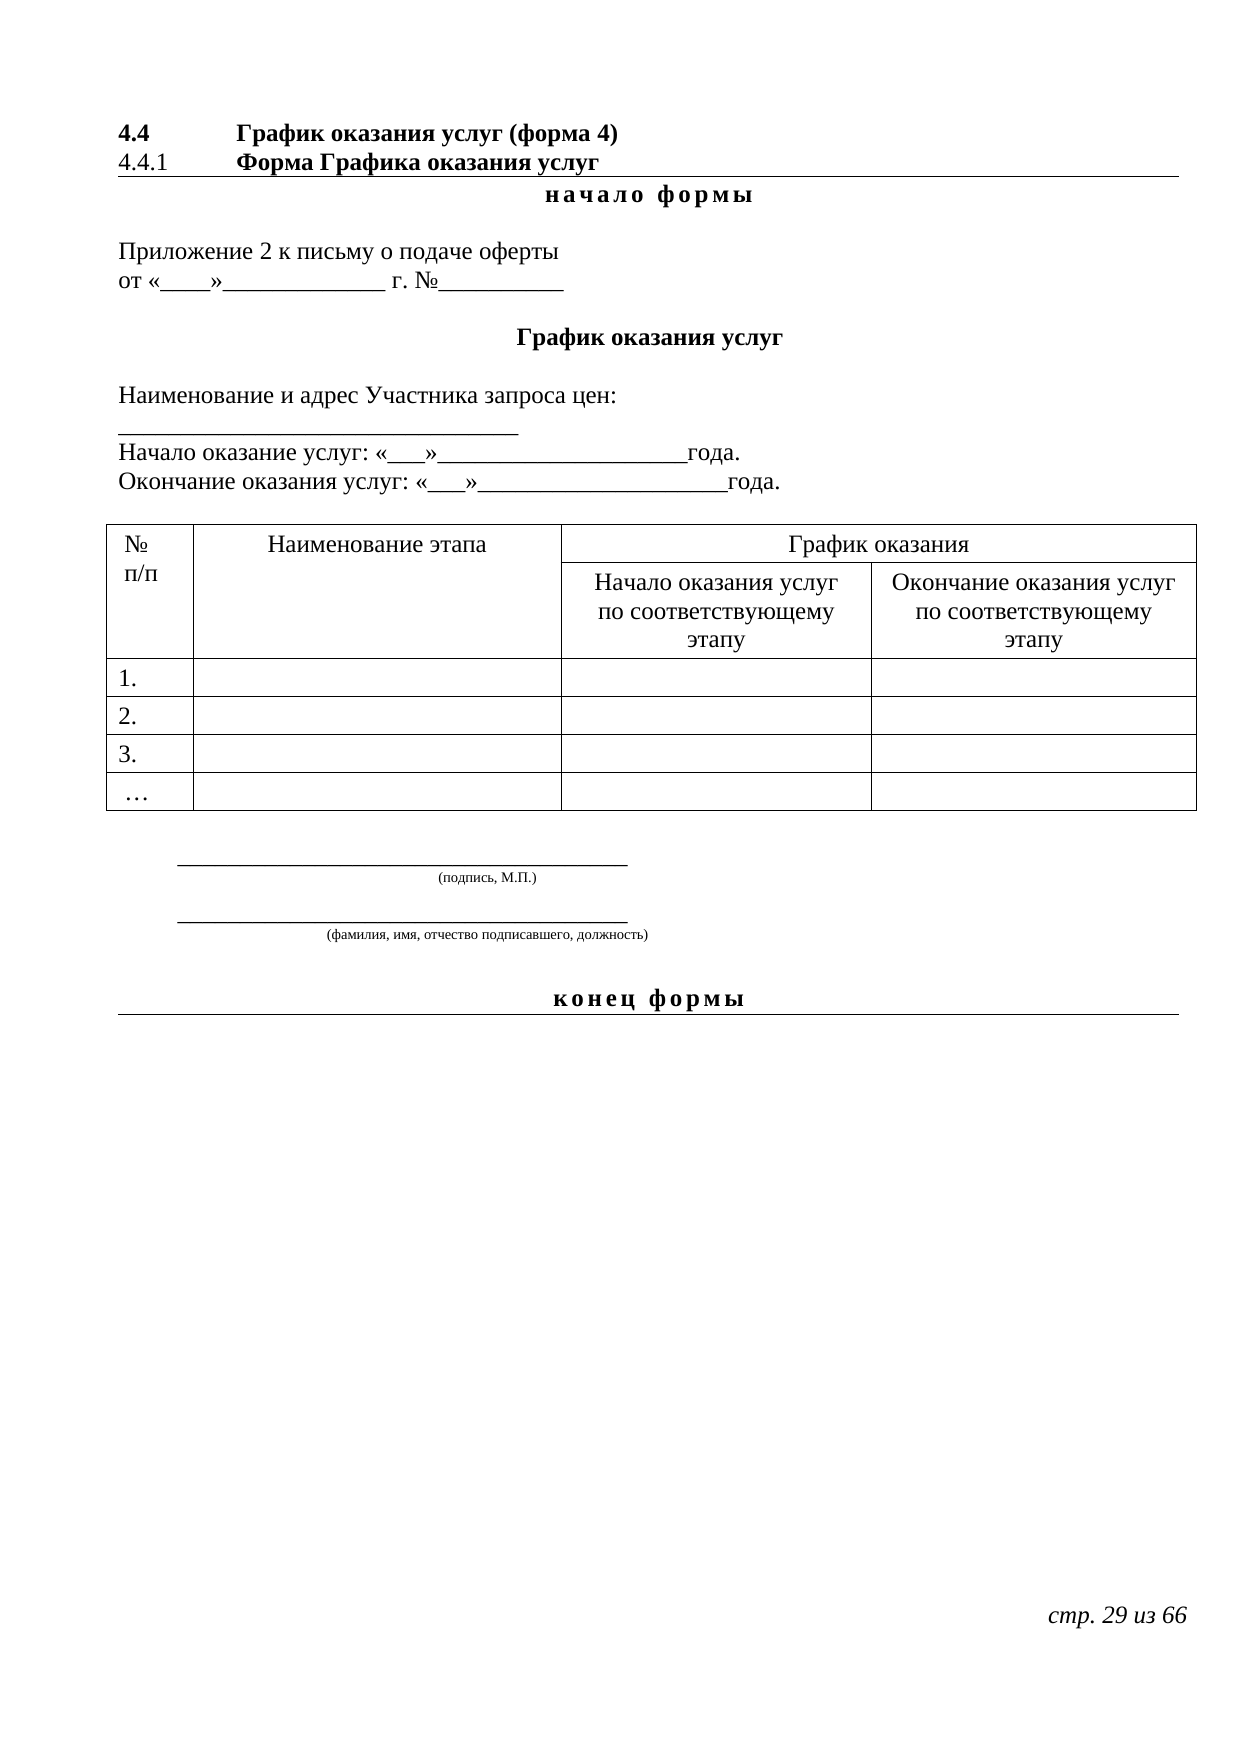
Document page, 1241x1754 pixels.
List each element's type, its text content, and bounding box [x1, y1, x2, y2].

table_cell [872, 735, 1196, 772]
text ____________________________________ [118, 840, 1181, 868]
table_cell [107, 697, 193, 734]
table_cell [872, 773, 1196, 810]
text Форма Графика оказания услуг [118, 147, 1181, 176]
table_cell Начало оказания услуг по соответствующему этапу [562, 563, 871, 657]
table_cell [562, 735, 871, 772]
table_cell [194, 659, 561, 696]
text Приложение 2 к письму о подаче оферты от «____»_____________ г. №__________ [118, 236, 1181, 294]
text конец формы [118, 983, 1179, 1014]
table_header № п/п [107, 525, 193, 657]
text Начало оказание услуг: «___»____________________года. [118, 437, 1181, 466]
subtitle График оказания услуг (форма 4) [118, 118, 1181, 147]
table_cell [562, 773, 871, 810]
table_cell Окончание оказания услуг по соответствующему этапу [872, 563, 1196, 657]
table_cell [562, 697, 871, 734]
text Наименование и адрес Участника запроса цен: [118, 380, 1181, 409]
text ________________________________ [118, 409, 1181, 437]
table_cell … [107, 773, 193, 810]
text ____________________________________ [118, 897, 1181, 926]
text Окончание оказания услуг: «___»____________________года. [118, 466, 1181, 495]
text начало формы [118, 177, 1179, 207]
table_header Наименование этапа [194, 525, 561, 657]
table_cell [107, 735, 193, 772]
text (подпись, М.П.) [118, 868, 797, 897]
table_header График оказания [562, 525, 1196, 562]
table_cell [194, 735, 561, 772]
table_cell [562, 659, 871, 696]
table_cell [107, 659, 193, 696]
table_cell [872, 659, 1196, 696]
table_cell [194, 697, 561, 734]
table_cell [872, 697, 1196, 734]
table_cell [194, 773, 561, 810]
text График оказания услуг [118, 322, 1181, 351]
text (фамилия, имя, отчество подписавшего, должность) [118, 926, 797, 955]
